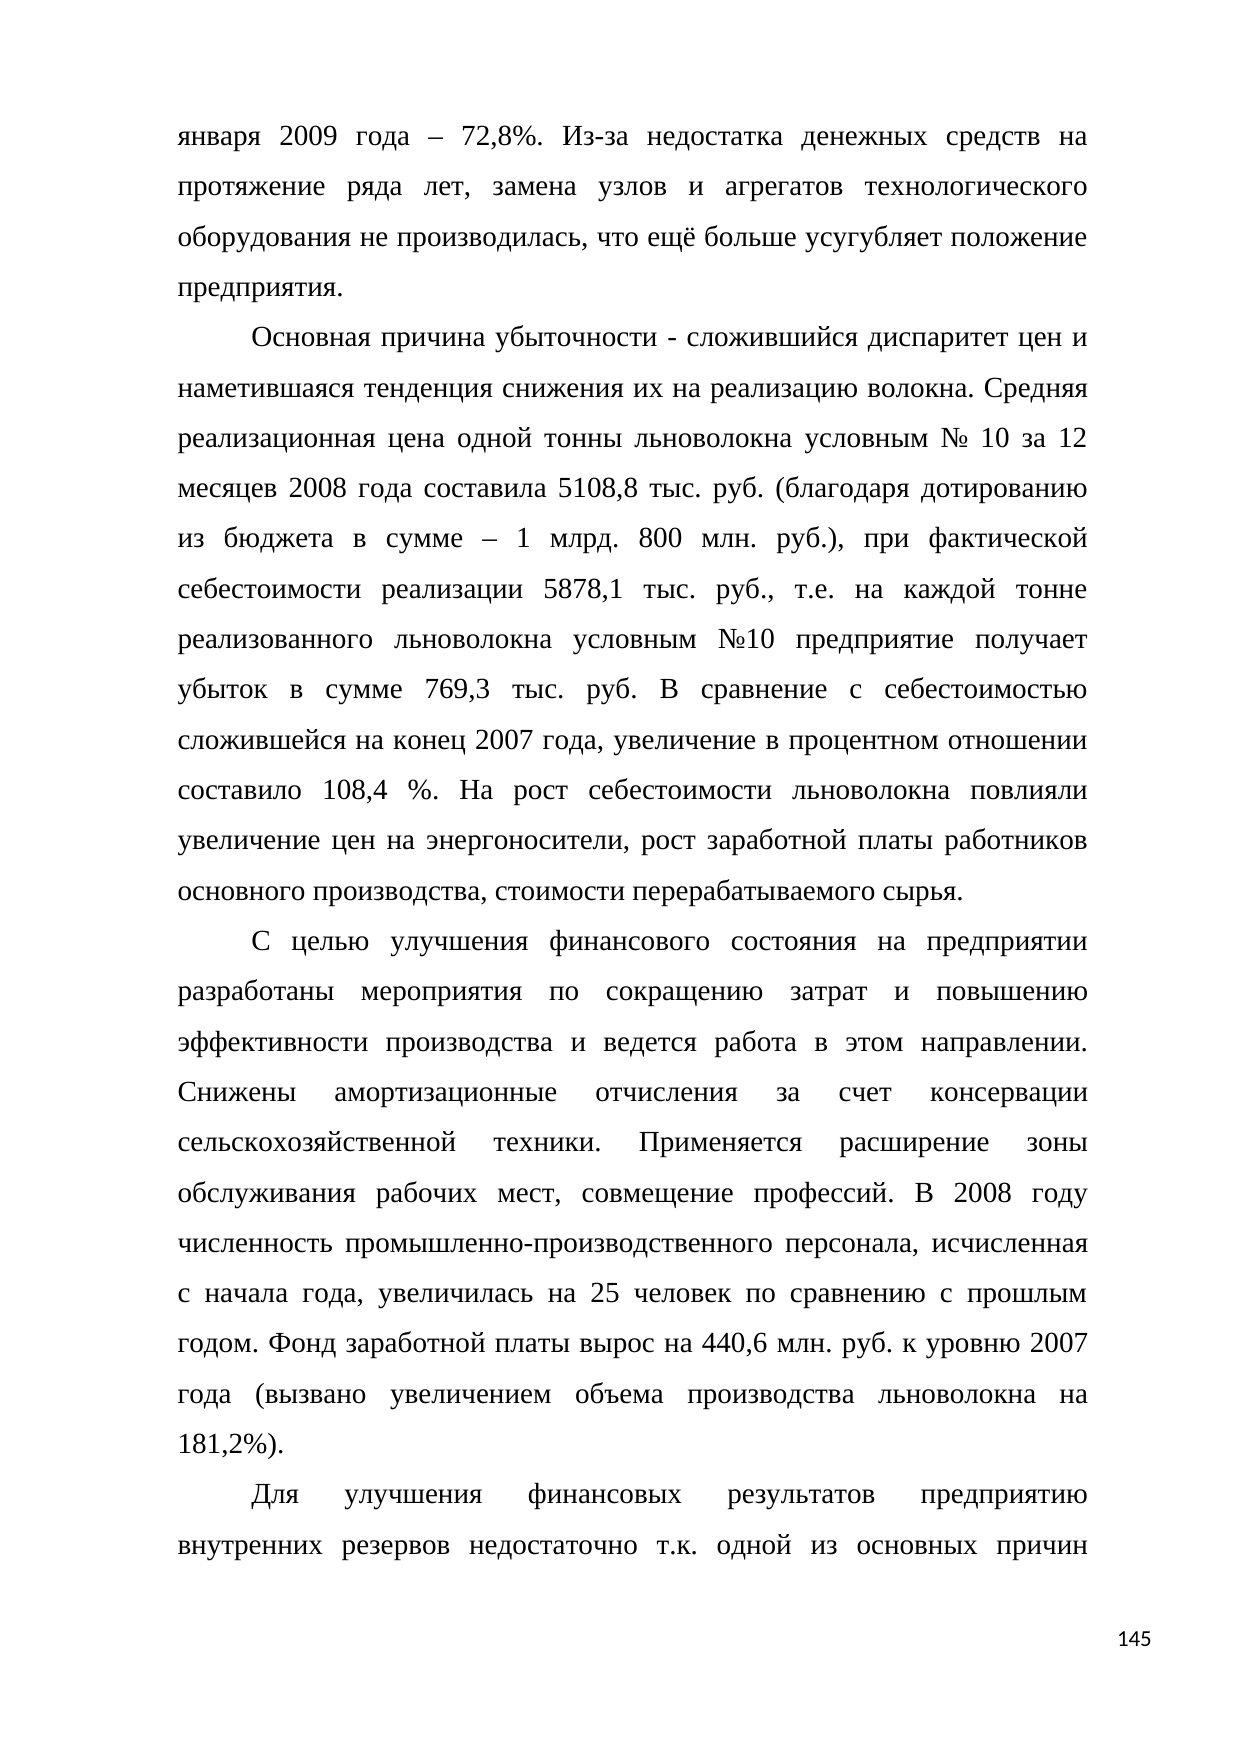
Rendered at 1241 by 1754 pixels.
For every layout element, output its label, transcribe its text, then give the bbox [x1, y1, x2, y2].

text Основная причина убыточности - сложившийся диспаритет цен и наметившаяся тенденция снижения их на реализацию волокна. Средняя реализационная цена одной тонны льноволокна условным № 10 за 12 месяцев 2008 года составила 5108,8 тыс. руб. (благодаря дотированию из бюджета в сумме – 1 млрд. 800 млн. руб.), при фактической себестоимости реализации 5878,1 тыс. руб., т.е. на каждой тонне реализованного льноволокна условным №10 предприятие получает убыток в сумме 769,3 тыс. руб. В сравнение с себестоимостью сложившейся на конец 2007 года, увеличение в процентном отношении составило 108,4 %. На рост себестоимости льноволокна повлияли увеличение цен на энергоносители, рост заработной платы работников основного производства, стоимости перерабатываемого сырья. [177, 319, 1088, 906]
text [177, 1477, 1088, 1560]
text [177, 118, 1088, 303]
text С целью улучшения финансового состояния на предприятии разработаны мероприятия по сокращению затрат и повышению эффективности производства и ведется работа в этом направлении. Снижены амортизационные отчисления за счет консервации сельскохозяйственной техники. Применяется расширение зоны обслуживания рабочих мест, совмещение профессий. В 2008 году численность промышленно-производственного персонала, исчисленная с начала года, увеличилась на 25 человек по сравнению с прошлым годом. Фонд заработной платы вырос на 440,6 млн. руб. к уровню 2007 года (вызвано увеличением объема производства льноволокна на 181,2%). [177, 923, 1088, 1460]
